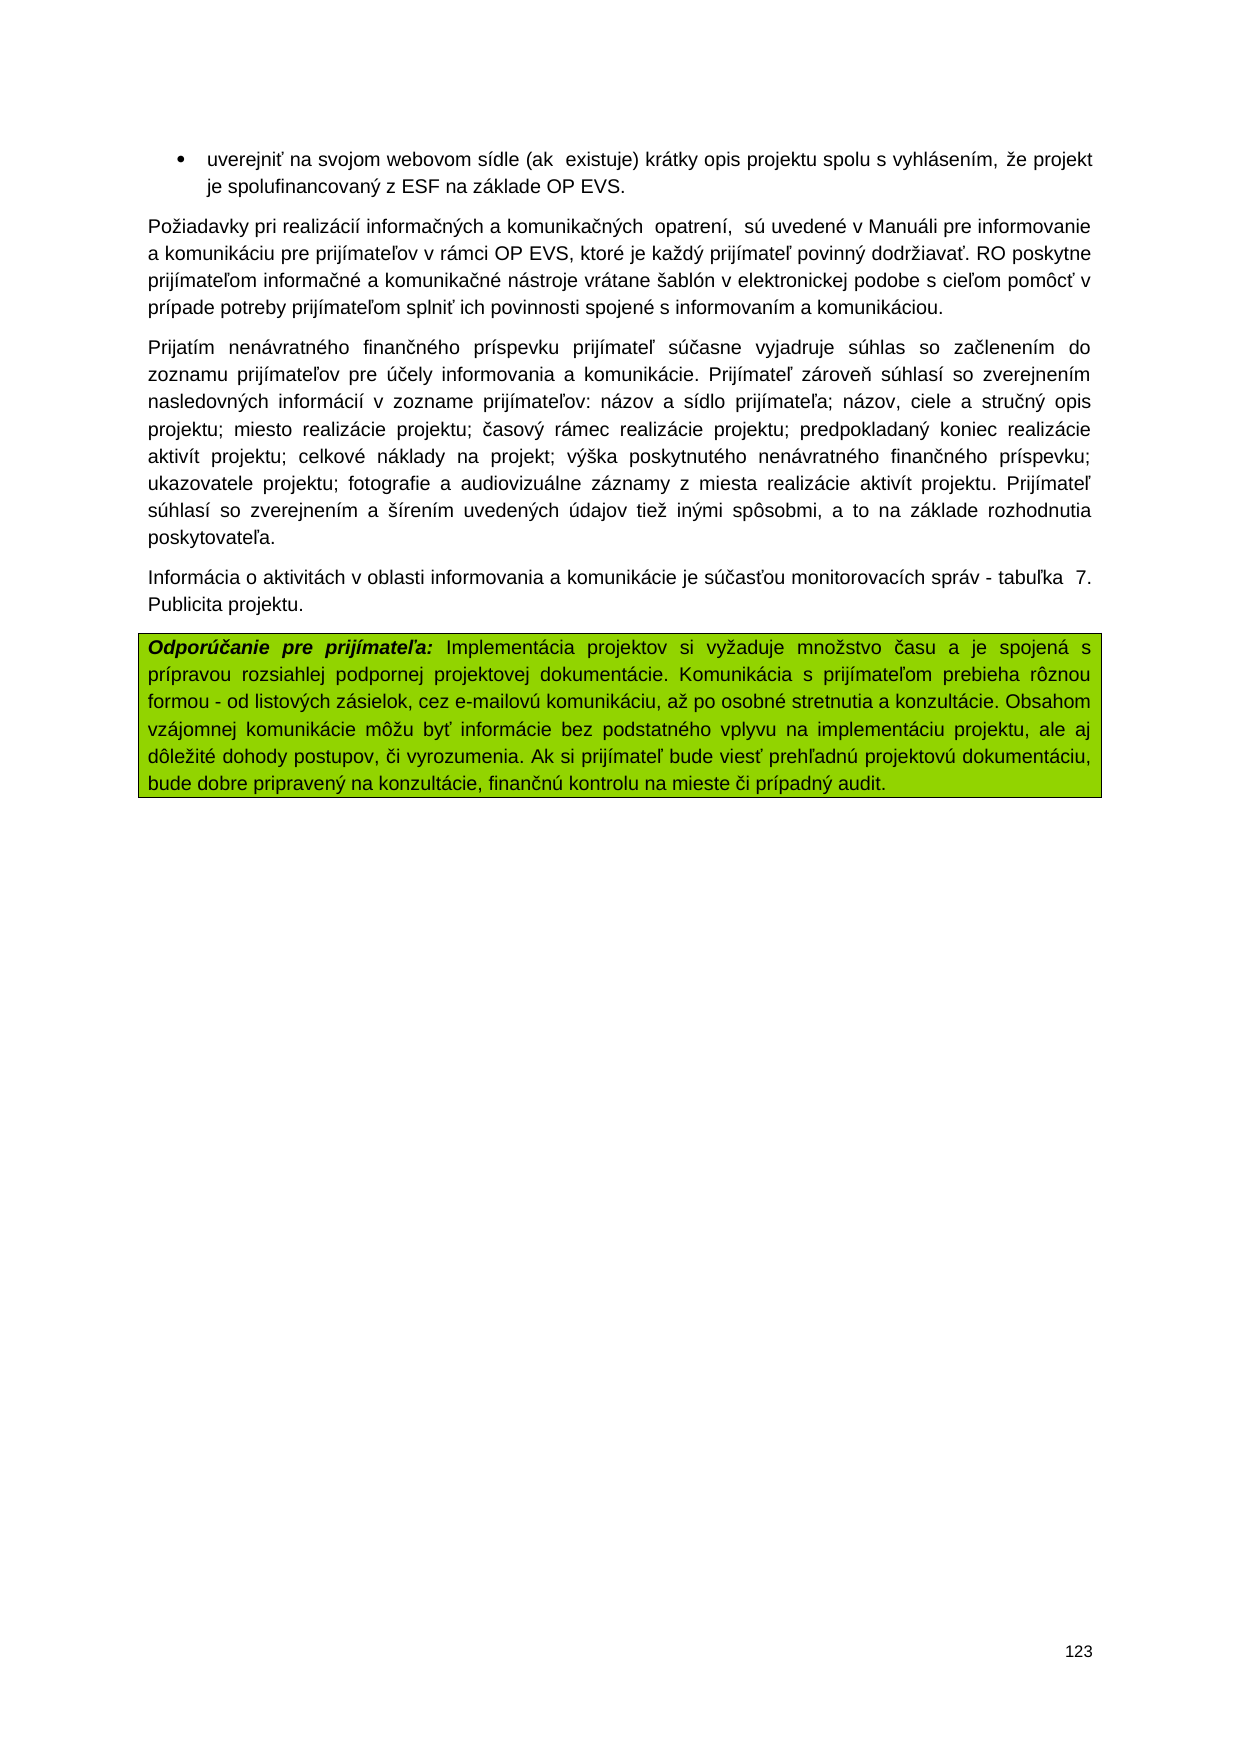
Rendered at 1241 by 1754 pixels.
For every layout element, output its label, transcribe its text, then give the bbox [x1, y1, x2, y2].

text uverejniť na svojom webovom sídle (ak existuje) krátky opis projektu spolu s vyhlásením, že projekt je spolufinancovaný z ESF na základe OP EVS. [177, 148, 1092, 198]
text Požiadavky pri realizácií informačných a komunikačných opatrení, sú uvedené v Manuáli pre informovanie a komunikáciu pre prijímateľov v rámci OP EVS, ktoré je každý prijímateľ povinný dodržiavať. RO poskytne prijímateľom informačné a komunikačné nástroje vrátane šablón v elektronickej podobe s cieľom pomôcť v prípade potreby prijímateľom splniť ich povinnosti spojené s informovaním a komunikáciou. [148, 215, 1092, 319]
text Informácia o aktivitách v oblasti informovania a komunikácie je súčasťou monitorovacích správ - tabuľka 7. Publicita projektu. [148, 566, 1092, 616]
text Odporúčanie pre prijímateľa: Implementácia projektov si vyžaduje množstvo času a je spojená s prípravou rozsiahlej podpornej projektovej dokumentácie. Komunikácia s prijímateľom prebieha rôznou formou - od listových zásielok, cez e-mailovú komunikáciu, až po osobné stretnutia a konzultácie. Obsahom vzájomnej komunikácie môžu byť informácie bez podstatného vplyvu na implementáciu projektu, ale aj dôležité dohody postupov, či vyrozumenia. Ak si prijímateľ bude viesť prehľadnú projektovú dokumentáciu, bude dobre pripravený na konzultácie, finančnú kontrolu na mieste či prípadný audit. [139, 634, 1101, 797]
text Prijatím nenávratného finančného príspevku prijímateľ súčasne vyjadruje súhlas so začlenením do zoznamu prijímateľov pre účely informovania a komunikácie. Prijímateľ zároveň súhlasí so zverejnením nasledovných informácií v zozname prijímateľov: názov a sídlo prijímateľa; názov, ciele a stručný opis projektu; miesto realizácie projektu; časový rámec realizácie projektu; predpokladaný koniec realizácie aktivít projektu; celkové náklady na projekt; výška poskytnutého nenávratného finančného príspevku; ukazovatele projektu; fotografie a audiovizuálne záznamy z miesta realizácie aktivít projektu. Prijímateľ súhlasí so zverejnením a šírením uvedených údajov tiež inými spôsobmi, a to na základe rozhodnutia poskytovateľa. [148, 336, 1092, 549]
